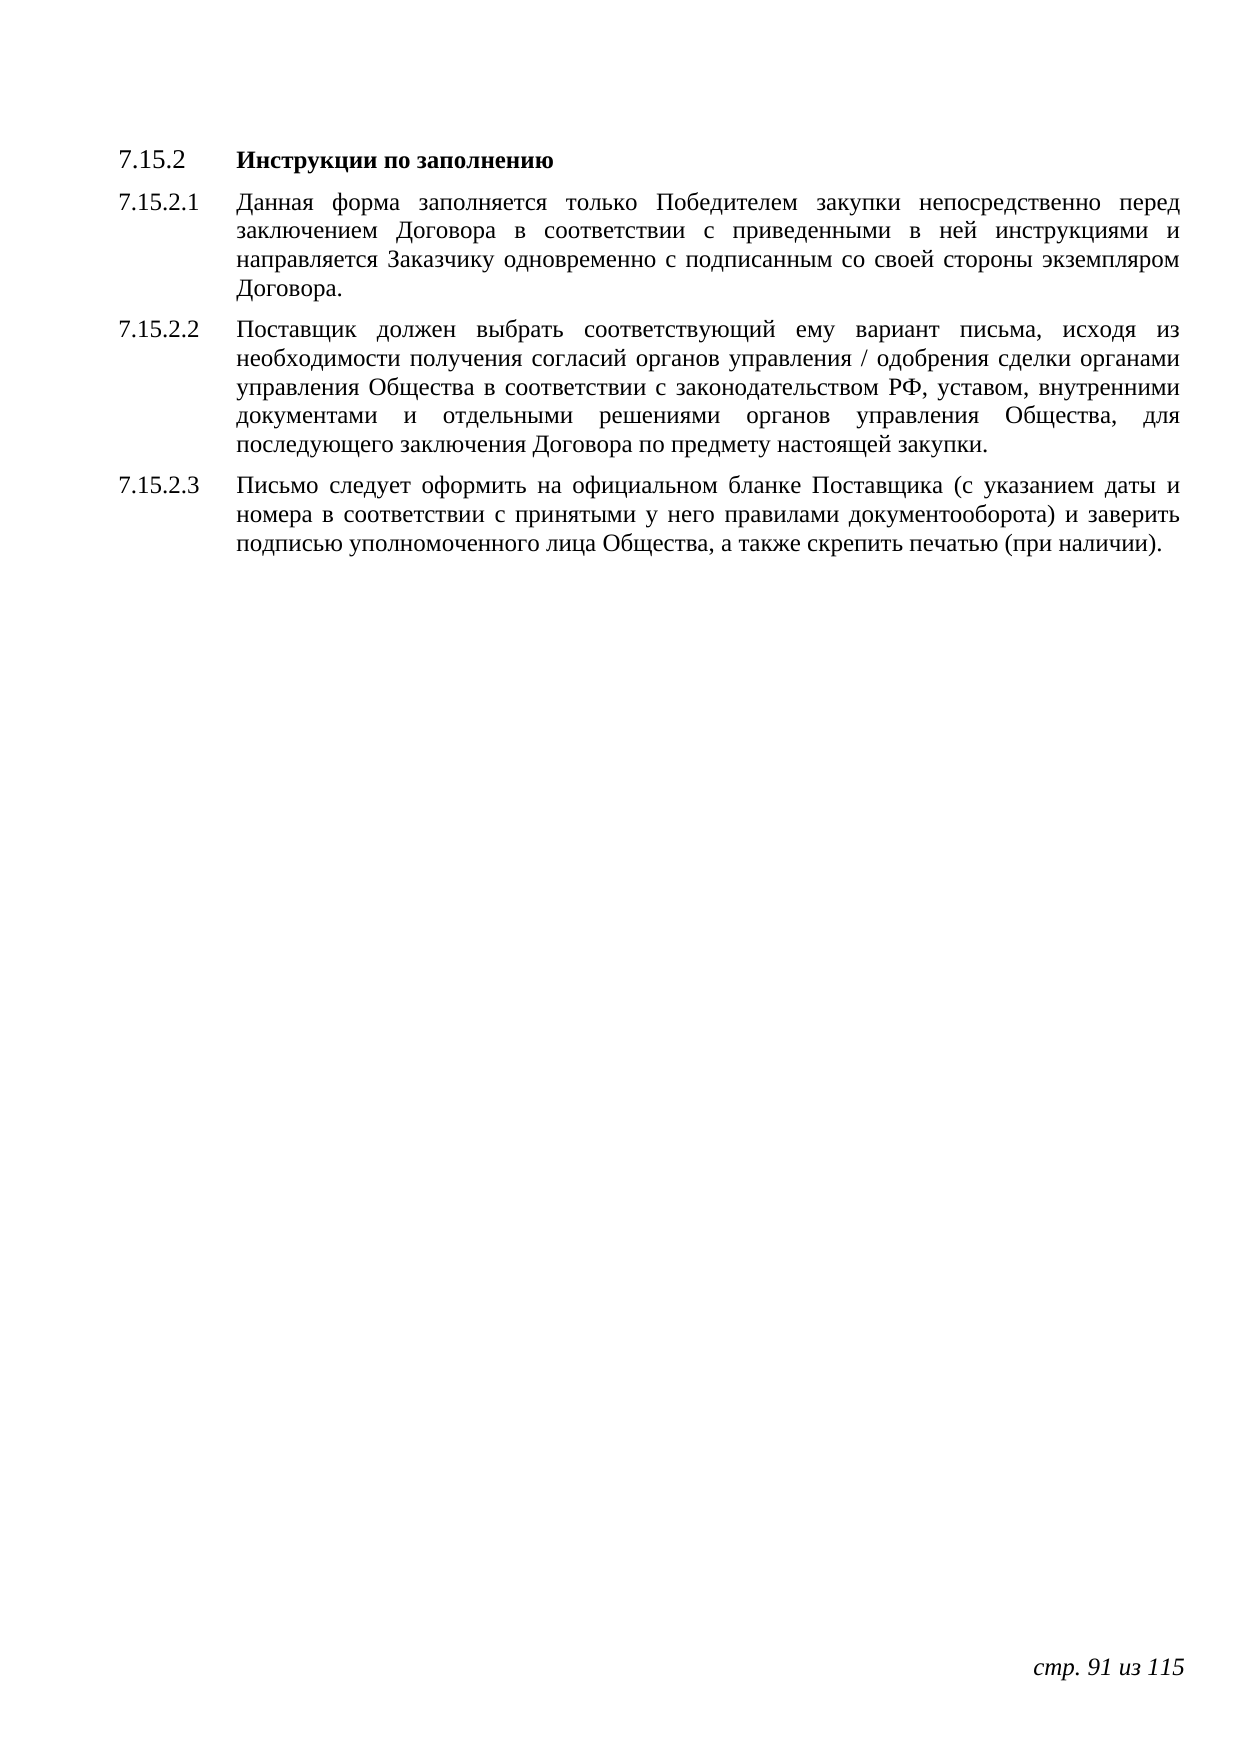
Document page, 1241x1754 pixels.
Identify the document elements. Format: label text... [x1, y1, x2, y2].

list Данная форма заполняется только Победителем закупки непосредственно перед заключением Договора в соответствии с приведенными в ней инструкциями и направляется Заказчику одновременно с подписанным со своей стороны экземпляром Договора. [118, 187, 1181, 302]
list Инструкции по заполнению [118, 143, 1181, 174]
list Письмо следует оформить на официальном бланке Поставщика (с указанием даты и номера в соответствии с принятыми у него правилами документооборота) и заверить подписью уполномоченного лица Общества, а также скрепить печатью (при наличии). [118, 471, 1181, 557]
list Поставщик должен выбрать соответствующий ему вариант письма, исходя из необходимости получения согласий органов управления / одобрения сделки органами управления Общества в соответствии с законодательством РФ, уставом, внутренними документами и отдельными решениями органов управления Общества, для последующего заключения Договора по предмету настоящей закупки. [118, 314, 1181, 458]
